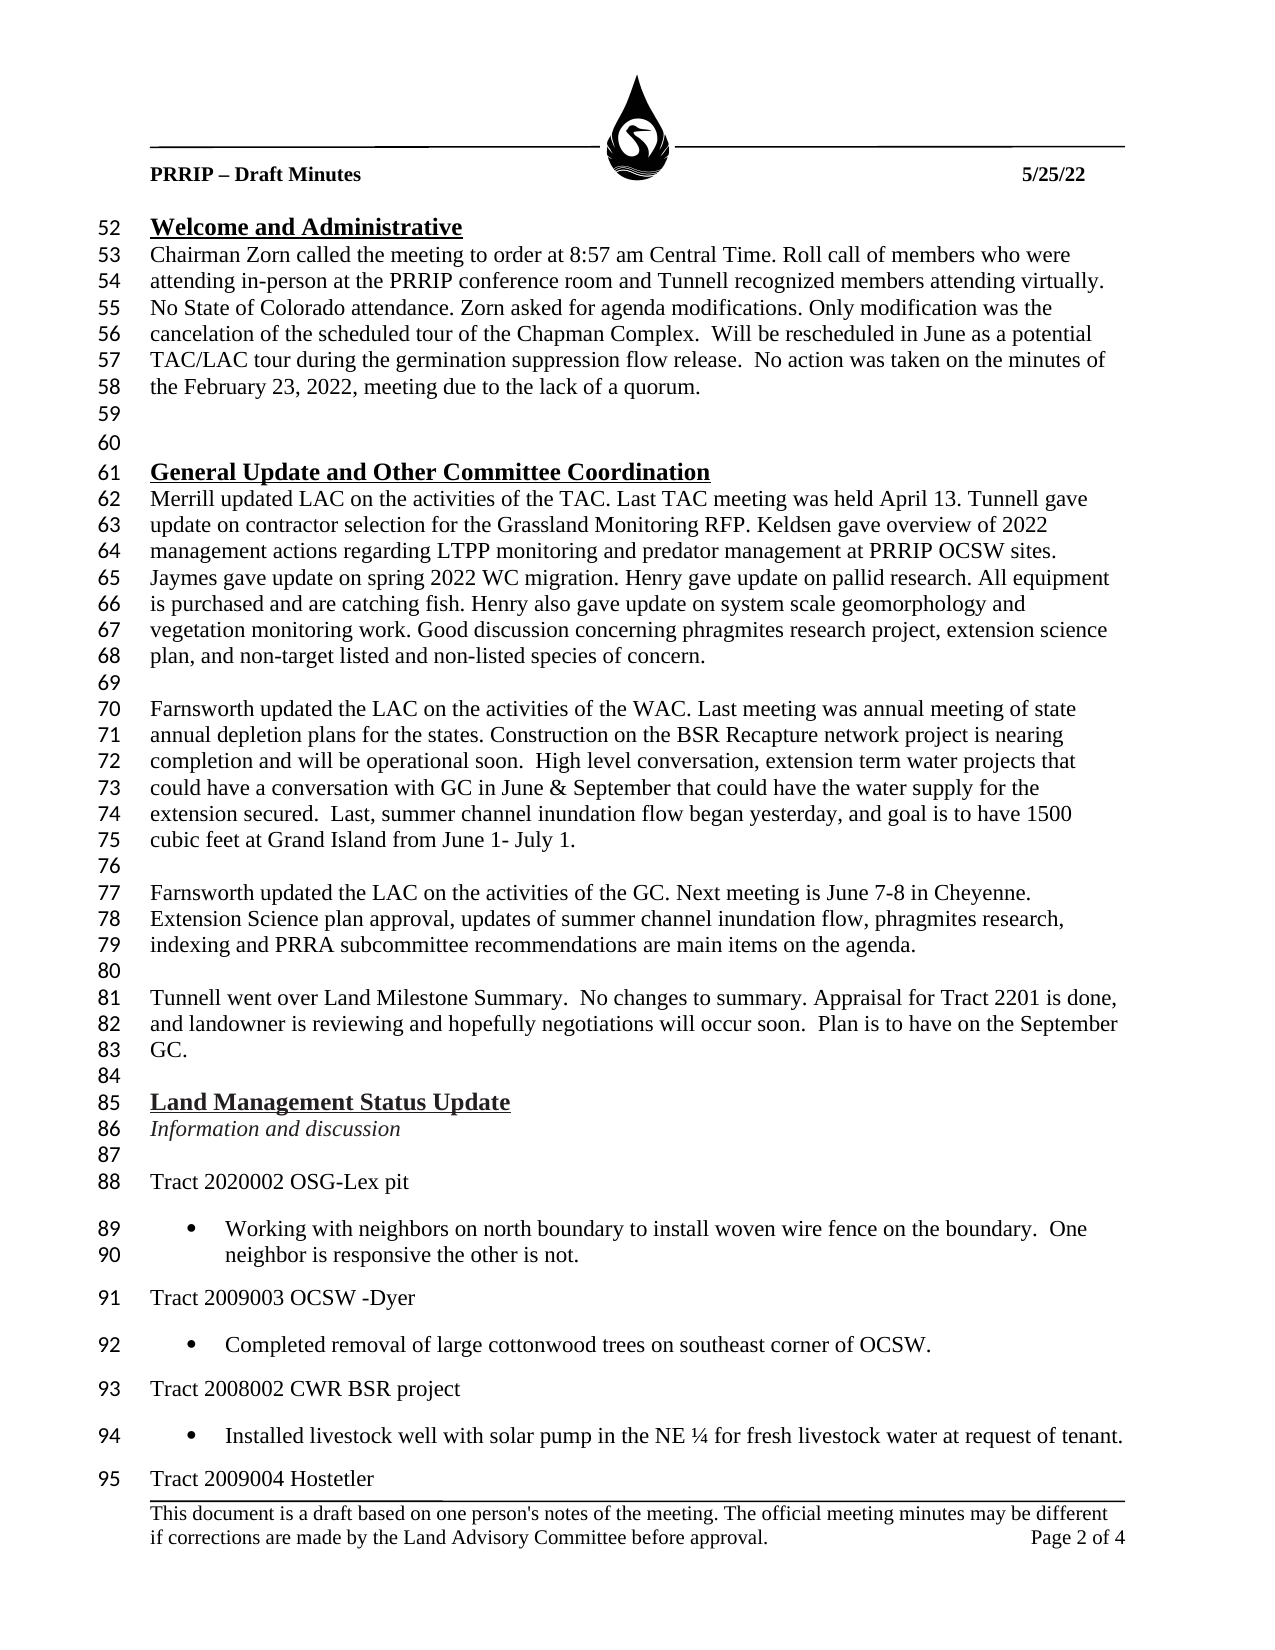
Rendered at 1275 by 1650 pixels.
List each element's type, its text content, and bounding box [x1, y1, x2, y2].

text Tract 2009003 OCSW -Dyer [150, 1284, 1125, 1311]
text Tract 2008002 CWR BSR project [150, 1374, 1125, 1401]
list Installed livestock well with solar pump in the NE ¼ for fresh livestock water at request of tenant. [187, 1422, 1125, 1448]
text Information and discussion [150, 1115, 1125, 1142]
text Chairman Zorn called the meeting to order at 8:57 am Central Time. Roll call of members who were attending in-person at the PRRIP conference room and Tunnell recognized members attending virtually. No State of Colorado attendance. Zorn asked for agenda modifications. Only modification was the cancelation of the scheduled tour of the Chapman Complex. Will be rescheduled in June as a potential TAC/LAC tour during the germination suppression flow release. No action was taken on the minutes of the February 23, 2022, meeting due to the lack of a quorum. [150, 241, 1125, 399]
text Tunnell went over Land Milestone Summary. No changes to summary. Appraisal for Tract 2201 is done, and landowner is reviewing and hopefully negotiations will occur soon. Plan is to have on the September GC. [150, 984, 1125, 1063]
text Farnsworth updated the LAC on the activities of the WAC. Last meeting was annual meeting of state annual depletion plans for the states. Construction on the BSR Recapture network project is nearing completion and will be operational soon. High level conversation, extension term water projects that could have a conversation with GC in June & September that could have the water supply for the extension secured. Last, summer channel inundation flow began yesterday, and goal is to have 1500 cubic feet at Grand Island from June 1- July 1. [150, 695, 1125, 853]
text Tract 2020002 OSG-Lex pit [150, 1168, 1125, 1194]
text Merrill updated LAC on the activities of the TAC. Last TAC meeting was held April 13. Tunnell gave update on contractor selection for the Grassland Monitoring RFP. Keldsen gave overview of 2022 management actions regarding LTPP monitoring and predator management at PRRIP OCSW sites. Jaymes gave update on spring 2022 WC migration. Henry gave update on pallid research. All equipment is purchased and are catching fish. Henry also gave update on system scale geomorphology and vegetation monitoring work. Good discussion concerning phragmites research project, extension science plan, and non-target listed and non-listed species of concern. [150, 485, 1125, 669]
text General Update and Other Committee Coordination [150, 457, 1125, 485]
text Land Management Status Update [150, 1089, 1125, 1115]
text Welcome and Administrative [150, 212, 1125, 241]
text Tract 2009004 Hostetler [150, 1465, 1125, 1491]
list Completed removal of large cottonwood trees on southeast corner of OCSW. [187, 1332, 1125, 1358]
text Farnsworth updated the LAC on the activities of the GC. Next meeting is June 7-8 in Cheyenne. Extension Science plan approval, updates of summer channel inundation flow, phragmites research, indexing and PRRA subcommittee recommendations are main items on the agenda. [150, 879, 1125, 958]
picture [598, 75, 677, 182]
list Working with neighbors on north boundary to install woven wire fence on the boundary. One neighbor is responsive the other is not. [187, 1215, 1125, 1268]
